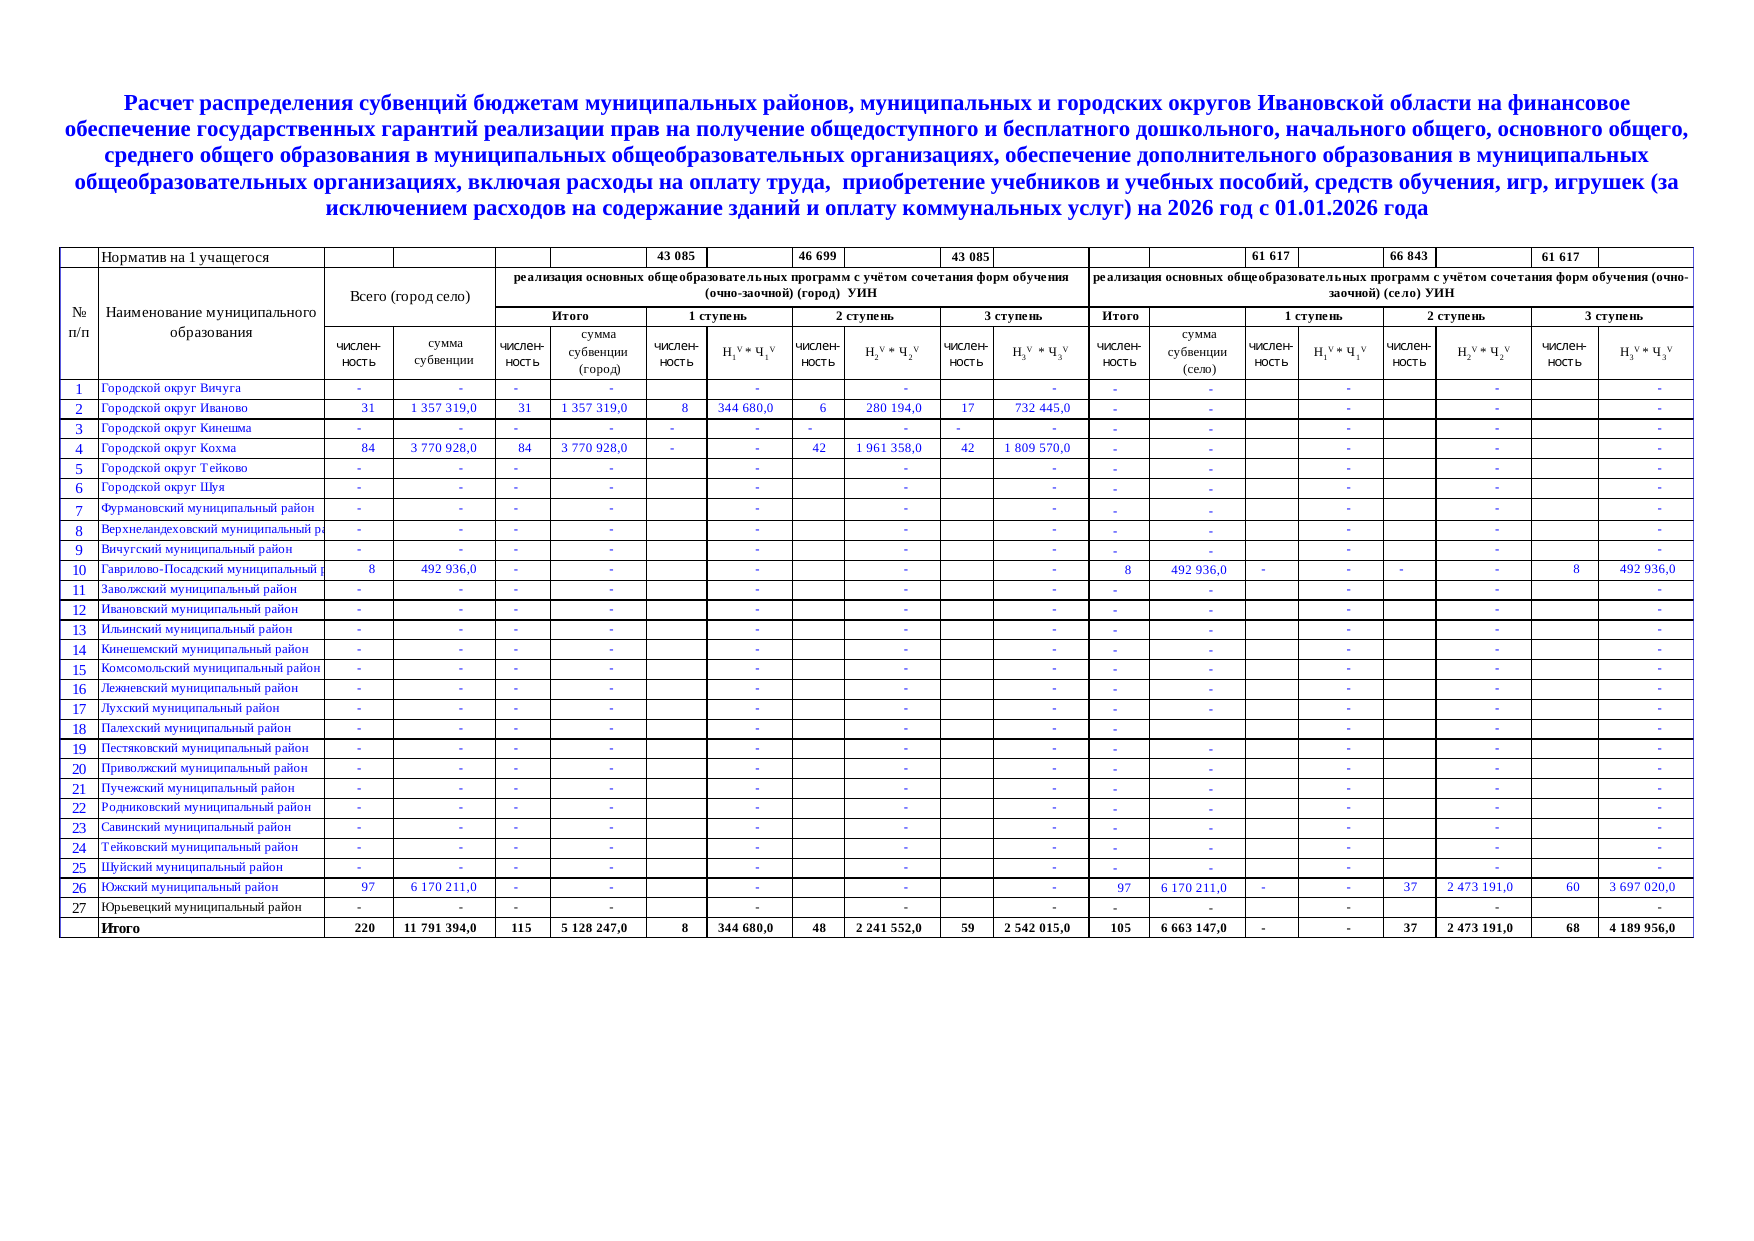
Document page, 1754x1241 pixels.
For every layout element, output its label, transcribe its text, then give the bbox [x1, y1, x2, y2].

text Расчет распределения субвенций бюджетам муниципальных районов, муниципальных и городских округов Ивановской области на финансовое обеспечение государственных гарантий реализации прав на получение общедоступного и бесплатного дошкольного, начального общего, основного общего, среднего общего образования в муниципальных общеобразовательных организациях, обеспечение дополнительного образования в муниципальных общеобразовательных организациях, включая расходы на оплату труда, приобретение учебников и учебных пособий, средств обучения, игр, игрушек (за исключением расходов на содержание зданий и оплату коммунальных услуг) на 2026 год с 01.01.2026 года [59, 89, 1695, 220]
